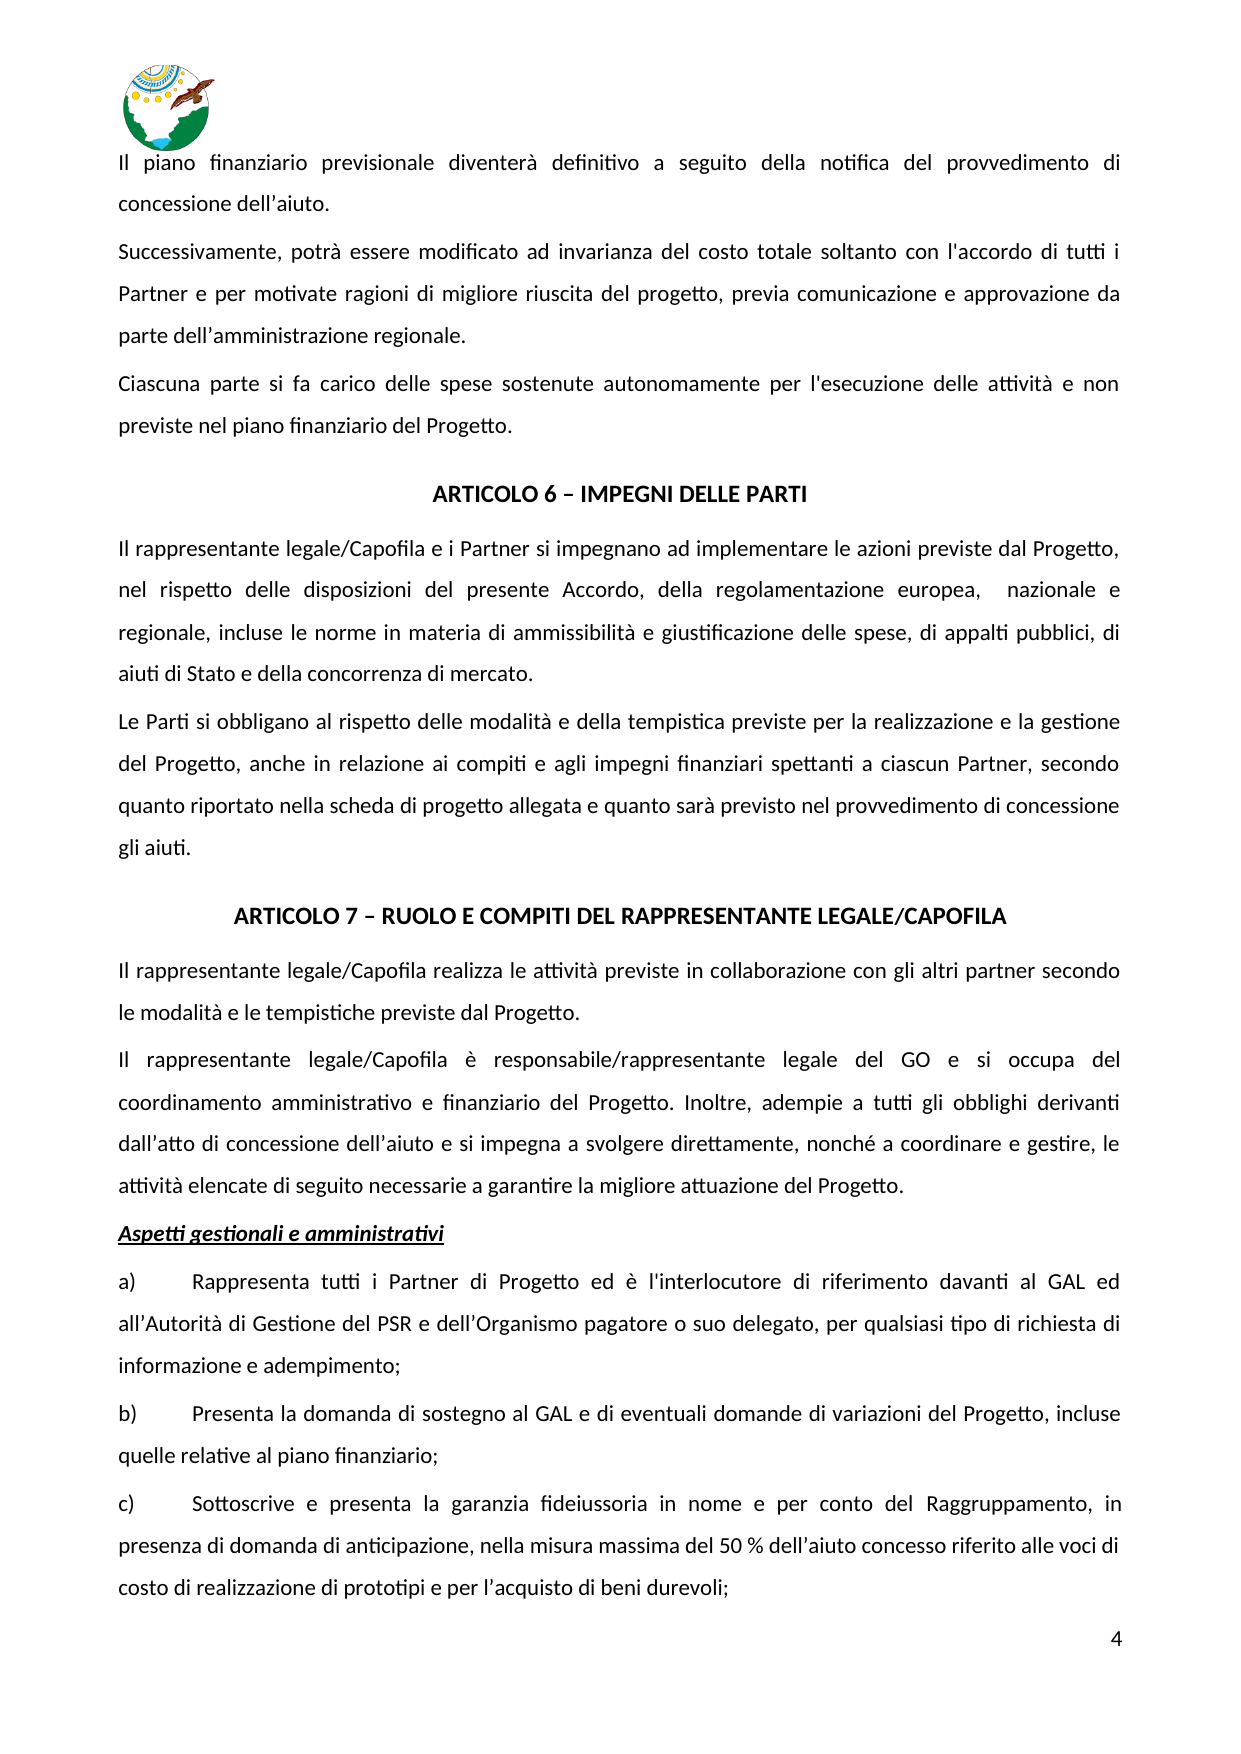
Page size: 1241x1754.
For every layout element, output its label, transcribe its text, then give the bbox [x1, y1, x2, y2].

text b) Presenta la domanda di sostegno al GAL e di eventuali domande di variazioni del Progetto, incluse quelle relative al piano finanziario; [118, 1399, 1122, 1469]
text Il rappresentante legale/Capofila e i Partner si impegnano ad implementare le azioni previste dal Progetto, nel rispetto delle disposizioni del presente Accordo, della regolamentazione europea, nazionale e regionale, incluse le norme in materia di ammissibilità e giustificazione delle spese, di appalti pubblici, di aiuti di Stato e della concorrenza di mercato. [118, 534, 1122, 688]
text Aspetti gestionali e amministrativi [118, 1219, 1122, 1247]
text Il rappresentante legale/Capofila realizza le attività previste in collaborazione con gli altri partner secondo le modalità e le tempistiche previste dal Progetto. [118, 956, 1122, 1026]
text ARTICOLO 7 – RUOLO E COMPITI DEL RAPPRESENTANTE LEGALE/CAPOFILA [118, 900, 1122, 931]
picture [123, 65, 215, 148]
text Il piano finanziario previsionale diventerà definitivo a seguito della notifica del provvedimento di concessione dell’aiuto. [118, 148, 1122, 218]
text ARTICOLO 6 – IMPEGNI DELLE PARTI [118, 478, 1122, 509]
text a) Rappresenta tutti i Partner di Progetto ed è l'interlocutore di riferimento davanti al GAL ed all’Autorità di Gestione del PSR e dell’Organismo pagatore o suo delegato, per qualsiasi tipo di richiesta di informazione e adempimento; [118, 1267, 1122, 1379]
text Ciascuna parte si fa carico delle spese sostenute autonomamente per l'esecuzione delle attività e non previste nel piano finanziario del Progetto. [118, 369, 1122, 439]
text c) Sottoscrive e presenta la garanzia fideiussoria in nome e per conto del Raggruppamento, in presenza di domanda di anticipazione, nella misura massima del 50 % dell’aiuto concesso riferito alle voci di costo di realizzazione di prototipi e per l’acquisto di beni durevoli; [118, 1489, 1122, 1601]
text Successivamente, potrà essere modificato ad invarianza del costo totale soltanto con l'accordo di tutti i Partner e per motivate ragioni di migliore riuscita del progetto, previa comunicazione e approvazione da parte dell’amministrazione regionale. [118, 237, 1122, 349]
text Il rappresentante legale/Capofila è responsabile/rappresentante legale del GO e si occupa del coordinamento amministrativo e finanziario del Progetto. Inoltre, adempie a tutti gli obblighi derivanti dall’atto di concessione dell’aiuto e si impegna a svolgere direttamente, nonché a coordinare e gestire, le attività elencate di seguito necessarie a garantire la migliore attuazione del Progetto. [118, 1046, 1122, 1199]
text Le Parti si obbligano al rispetto delle modalità e della tempistica previste per la realizzazione e la gestione del Progetto, anche in relazione ai compiti e agli impegni finanziari spettanti a ciascun Partner, secondo quanto riportato nella scheda di progetto allegata e quanto sarà previsto nel provvedimento di concessione gli aiuti. [118, 707, 1122, 861]
